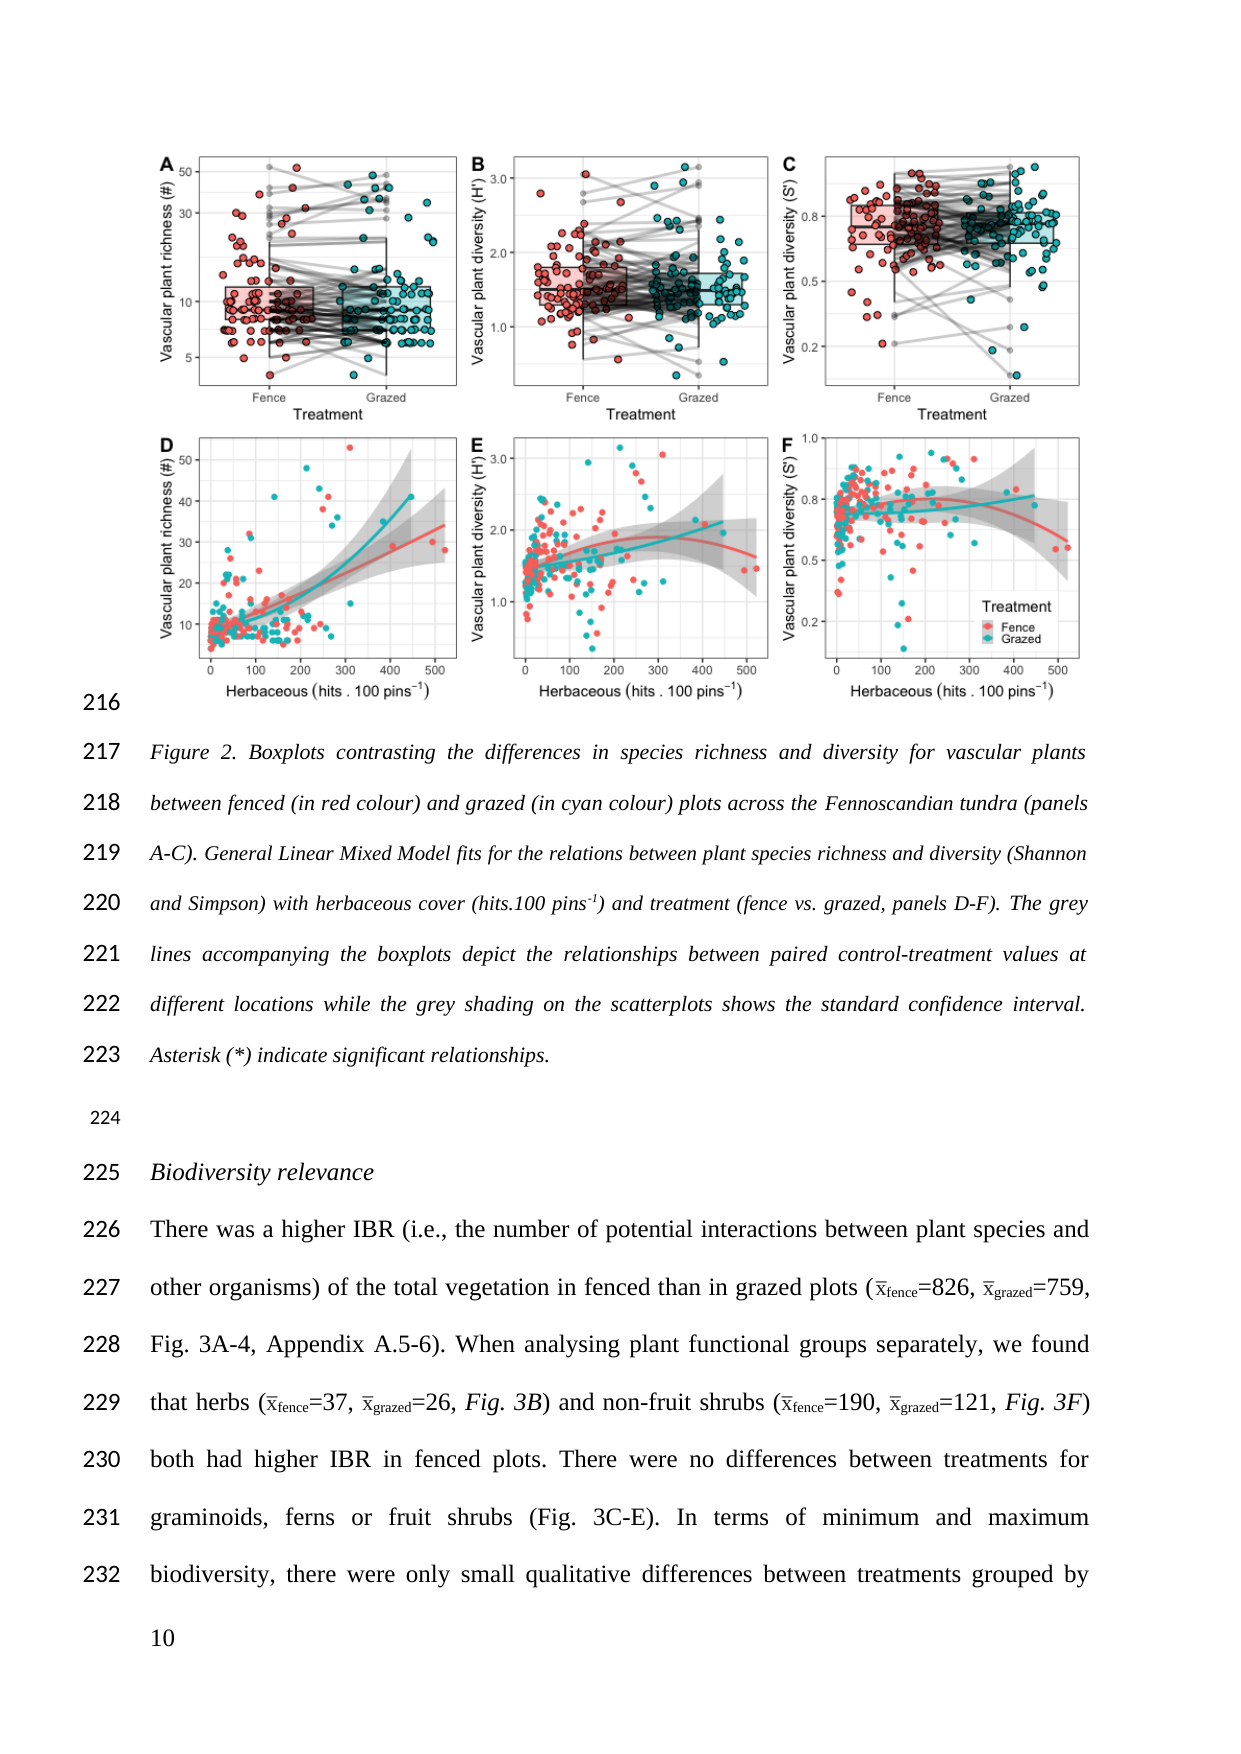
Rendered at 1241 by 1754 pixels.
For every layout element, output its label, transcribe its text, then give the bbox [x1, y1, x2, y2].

picture [153, 150, 1087, 711]
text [150, 1214, 1090, 1588]
subtitle Biodiversity relevance [150, 1157, 1090, 1186]
text Figure 2. Boxplots contrasting the differences in species richness and diversity for vascular plants between fenced (in red colour) and grazed (in cyan colour) plots across the Fennoscandian tundra (panels A-C). General Linear Mixed Model fits for the relations between plant species richness and diversity (Shannon and Simpson) with herbaceous cover (hits.100 pins-1) and treatment (fence vs. grazed, panels D-F). The grey lines accompanying the boxplots depict the relationships between paired control-treatment values at different locations while the grey shading on the scatterplots shows the standard confidence interval. Asterisk (*) indicate significant relationships. [150, 739, 1090, 1067]
